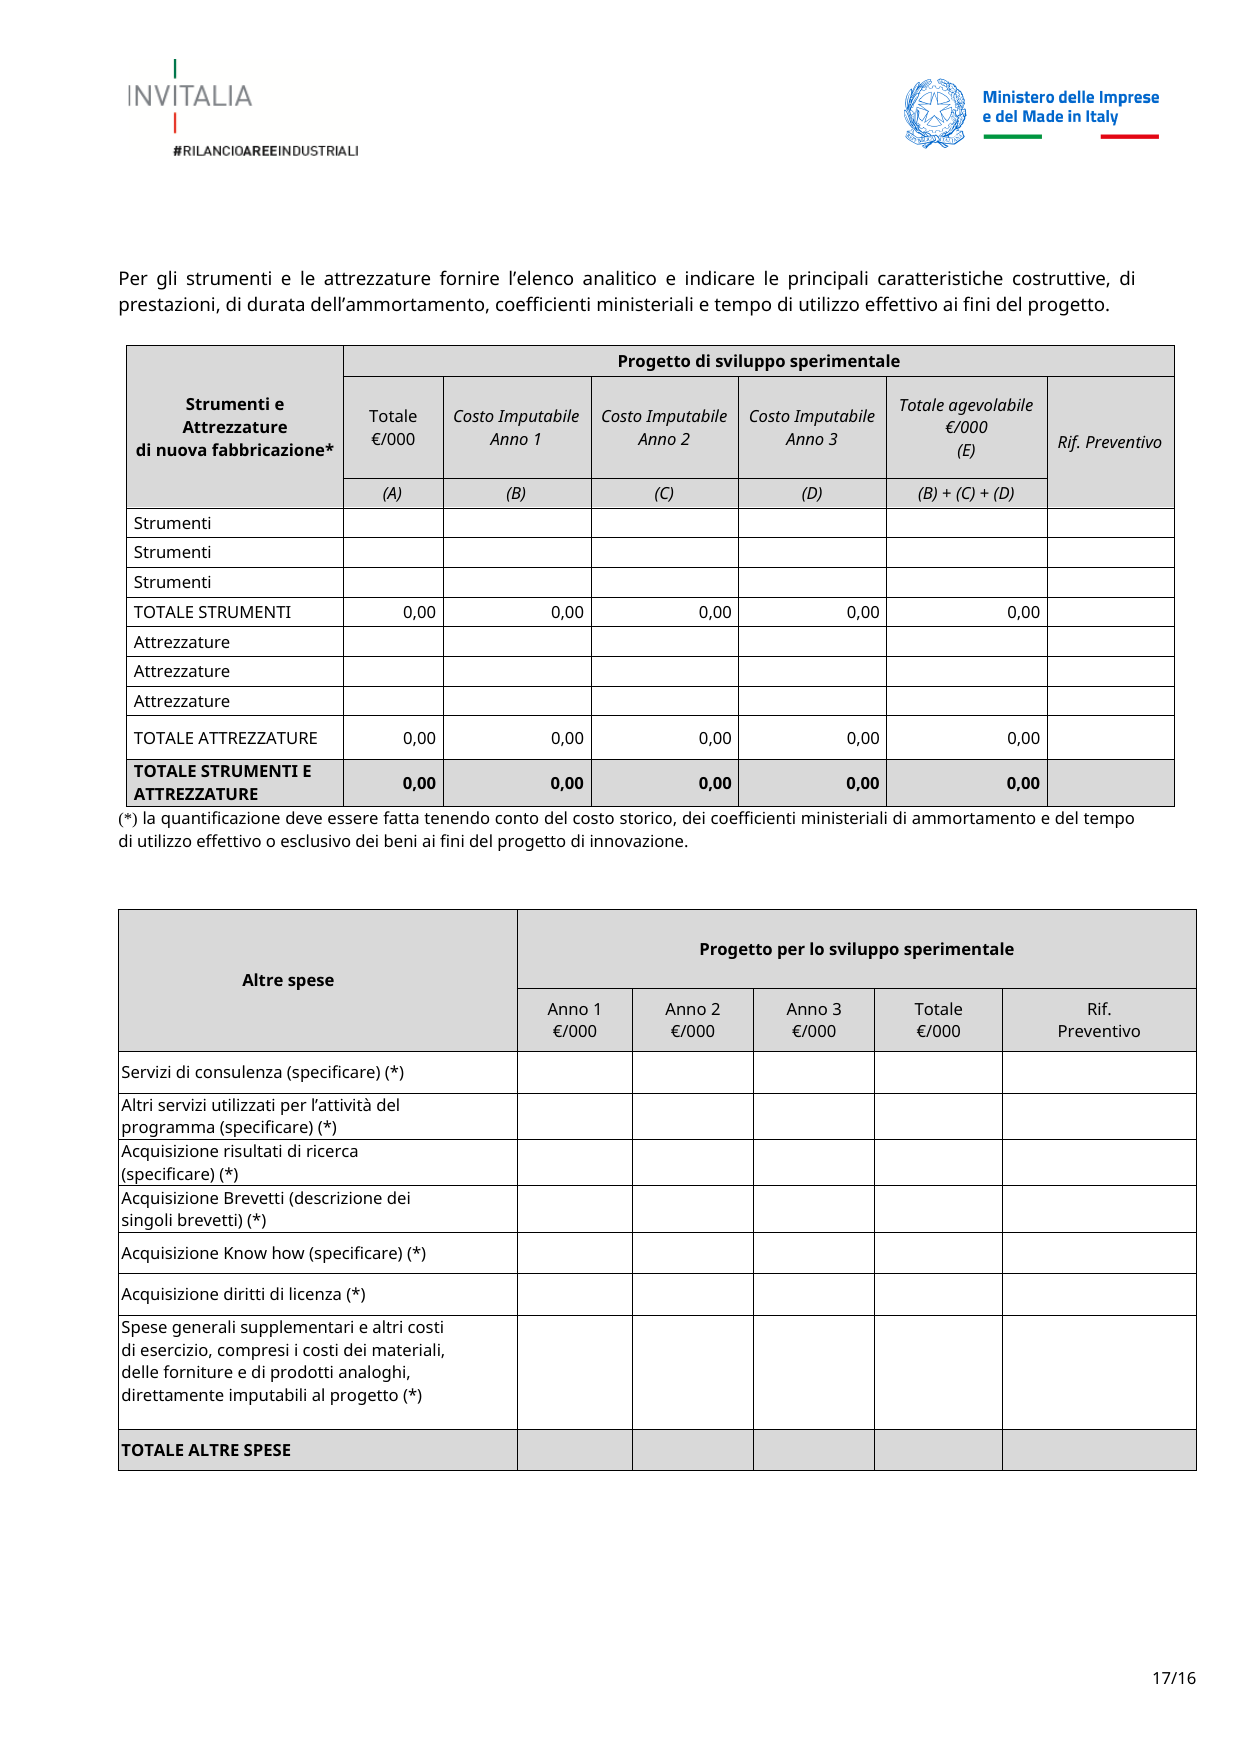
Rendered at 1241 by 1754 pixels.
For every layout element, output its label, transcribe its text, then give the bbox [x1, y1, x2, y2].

table_cell [754, 1052, 874, 1092]
table_cell [518, 1094, 632, 1139]
table_cell [633, 1186, 753, 1232]
table_cell [1048, 657, 1174, 686]
table_cell 0,00 [887, 598, 1047, 626]
table_cell [875, 1140, 1002, 1185]
table_cell [444, 687, 591, 715]
table_cell [1048, 538, 1174, 567]
table_cell 0,00 [592, 598, 738, 626]
table_cell TOTALE ATTREZZATURE [127, 716, 343, 759]
table_cell Strumenti [127, 568, 343, 597]
table_cell Rif. Preventivo [1048, 377, 1174, 507]
table_cell Attrezzature [127, 657, 343, 686]
table_cell TOTALE ALTRE SPESE [119, 1430, 517, 1470]
table_cell [754, 1233, 874, 1273]
table_cell [739, 687, 886, 715]
table_cell [875, 1233, 1002, 1273]
table_cell [592, 538, 738, 567]
table_cell Totale €/000 [875, 989, 1002, 1051]
table_cell [633, 1094, 753, 1139]
table_cell 0,00 [739, 760, 886, 806]
table_cell 0,00 [444, 760, 591, 806]
table_cell [518, 1233, 632, 1273]
table_cell [1003, 1186, 1196, 1232]
table_cell Rif. Preventivo [1003, 989, 1196, 1051]
table_cell TOTALE STRUMENTI E ATTREZZATURE [127, 760, 343, 806]
table_cell 0,00 [739, 716, 886, 759]
table_cell Anno 1 €/000 [518, 989, 632, 1051]
table_cell Altri servizi utilizzati per l’attività del programma (specificare) (*) [119, 1094, 517, 1139]
table_cell [518, 1140, 632, 1185]
table_cell [633, 1233, 753, 1273]
table_cell [1048, 627, 1174, 656]
table_cell [344, 627, 443, 656]
table_cell [887, 509, 1047, 537]
table_cell (B) + (C) + (D) [887, 479, 1047, 507]
table_cell [739, 509, 886, 537]
table_cell (A) [344, 479, 443, 507]
table_cell [518, 1186, 632, 1232]
table_cell [754, 1316, 874, 1429]
table_cell [875, 1094, 1002, 1139]
table_cell TOTALE STRUMENTI [127, 598, 343, 626]
table_cell [1003, 1430, 1196, 1470]
table_cell [754, 1186, 874, 1232]
table_cell Servizi di consulenza (specificare) (*) [119, 1052, 517, 1092]
table_cell 0,00 [739, 598, 886, 626]
picture [895, 76, 1168, 152]
table_cell Acquisizione risultati di ricerca (specificare) (*) [119, 1140, 517, 1185]
table_cell [754, 1430, 874, 1470]
table_cell [887, 568, 1047, 597]
table_cell [518, 1052, 632, 1092]
table_cell [344, 538, 443, 567]
table_cell [344, 687, 443, 715]
table_cell Strumenti [127, 538, 343, 567]
table_cell [518, 1430, 632, 1470]
table_cell [1048, 568, 1174, 597]
table_cell Acquisizione Brevetti (descrizione dei singoli brevetti) (*) [119, 1186, 517, 1232]
table_cell [592, 657, 738, 686]
table_cell (B) [444, 479, 591, 507]
table_cell [1048, 687, 1174, 715]
table_cell 0,00 [344, 598, 443, 626]
table_cell [887, 657, 1047, 686]
table_cell [887, 538, 1047, 567]
table_cell Costo Imputabile Anno 3 [739, 377, 886, 478]
table_cell Costo Imputabile Anno 1 [444, 377, 591, 478]
table_cell [633, 1430, 753, 1470]
table_header Altre spese [119, 910, 517, 1051]
table_cell [633, 1052, 753, 1092]
table_cell [1003, 1140, 1196, 1185]
table_cell [633, 1274, 753, 1314]
table_cell [739, 538, 886, 567]
table_cell [444, 509, 591, 537]
table_cell (C) [592, 479, 738, 507]
table_cell [592, 627, 738, 656]
table_cell [887, 687, 1047, 715]
table_cell [344, 568, 443, 597]
table_cell [633, 1316, 753, 1429]
table_header Strumenti e Attrezzature di nuova fabbricazione* [127, 346, 343, 507]
table_cell Attrezzature [127, 627, 343, 656]
table_cell [1048, 716, 1174, 759]
table_cell [875, 1186, 1002, 1232]
table_cell [444, 568, 591, 597]
table_cell [887, 627, 1047, 656]
table_cell [592, 568, 738, 597]
table_cell 0,00 [887, 760, 1047, 806]
table_cell [1003, 1316, 1196, 1429]
table_cell 0,00 [444, 598, 591, 626]
table_cell [739, 568, 886, 597]
table_cell [518, 1274, 632, 1314]
table_cell [344, 657, 443, 686]
table_cell 0,00 [592, 716, 738, 759]
table_cell [1003, 1274, 1196, 1314]
table_cell Anno 2 €/000 [633, 989, 753, 1051]
table_cell [444, 627, 591, 656]
table_cell [754, 1140, 874, 1185]
table_header Progetto di sviluppo sperimentale [344, 346, 1174, 376]
table_cell Anno 3 €/000 [754, 989, 874, 1051]
table_cell [592, 509, 738, 537]
table_cell 0,00 [887, 716, 1047, 759]
table_cell [754, 1274, 874, 1314]
table_cell Attrezzature [127, 687, 343, 715]
table_cell [739, 657, 886, 686]
table_cell Costo Imputabile Anno 2 [592, 377, 738, 478]
table_cell [633, 1140, 753, 1185]
table_cell [344, 509, 443, 537]
table_cell Totale agevolabile €/000 (E) [887, 377, 1047, 478]
table_cell Acquisizione diritti di licenza (*) [119, 1274, 517, 1314]
table_cell [444, 657, 591, 686]
table_cell [1048, 598, 1174, 626]
table_cell [592, 687, 738, 715]
table_cell 0,00 [344, 716, 443, 759]
table_cell [1003, 1052, 1196, 1092]
table_cell [1003, 1094, 1196, 1139]
table_cell [518, 1316, 632, 1429]
table_cell Acquisizione Know how (specificare) (*) [119, 1233, 517, 1273]
table_cell [875, 1052, 1002, 1092]
table_cell [1003, 1233, 1196, 1273]
text (*) la quantificazione deve essere fatta tenendo conto del costo storico, dei coefficienti ministeriali di ammortamento e del tempo di utilizzo effettivo o esclusivo dei beni ai fini del progetto di innovazione. [118, 807, 1137, 852]
table_cell Spese generali supplementari e altri costi di esercizio, compresi i costi dei materiali, delle forniture e di prodotti analoghi, direttamente imputabili al progetto (*) [119, 1316, 517, 1429]
text Per gli strumenti e le attrezzature fornire l’elenco analitico e indicare le principali caratteristiche costruttive, di prestazioni, di durata dell’ammortamento, coefficienti ministeriali e tempo di utilizzo effettivo ai fini del progetto. [118, 266, 1137, 317]
table_cell [1048, 760, 1174, 806]
table_header Progetto per lo sviluppo sperimentale [518, 910, 1196, 988]
table_cell [739, 627, 886, 656]
table_cell [875, 1430, 1002, 1470]
table_cell 0,00 [444, 716, 591, 759]
table_cell [875, 1316, 1002, 1429]
table_cell 0,00 [592, 760, 738, 806]
table_cell [1048, 509, 1174, 537]
table_cell Strumenti [127, 509, 343, 537]
table_cell [754, 1094, 874, 1139]
table_cell [875, 1274, 1002, 1314]
table_cell Totale €/000 [344, 377, 443, 478]
table_cell [444, 538, 591, 567]
table_cell (D) [739, 479, 886, 507]
table_cell 0,00 [344, 760, 443, 806]
picture [128, 59, 360, 159]
